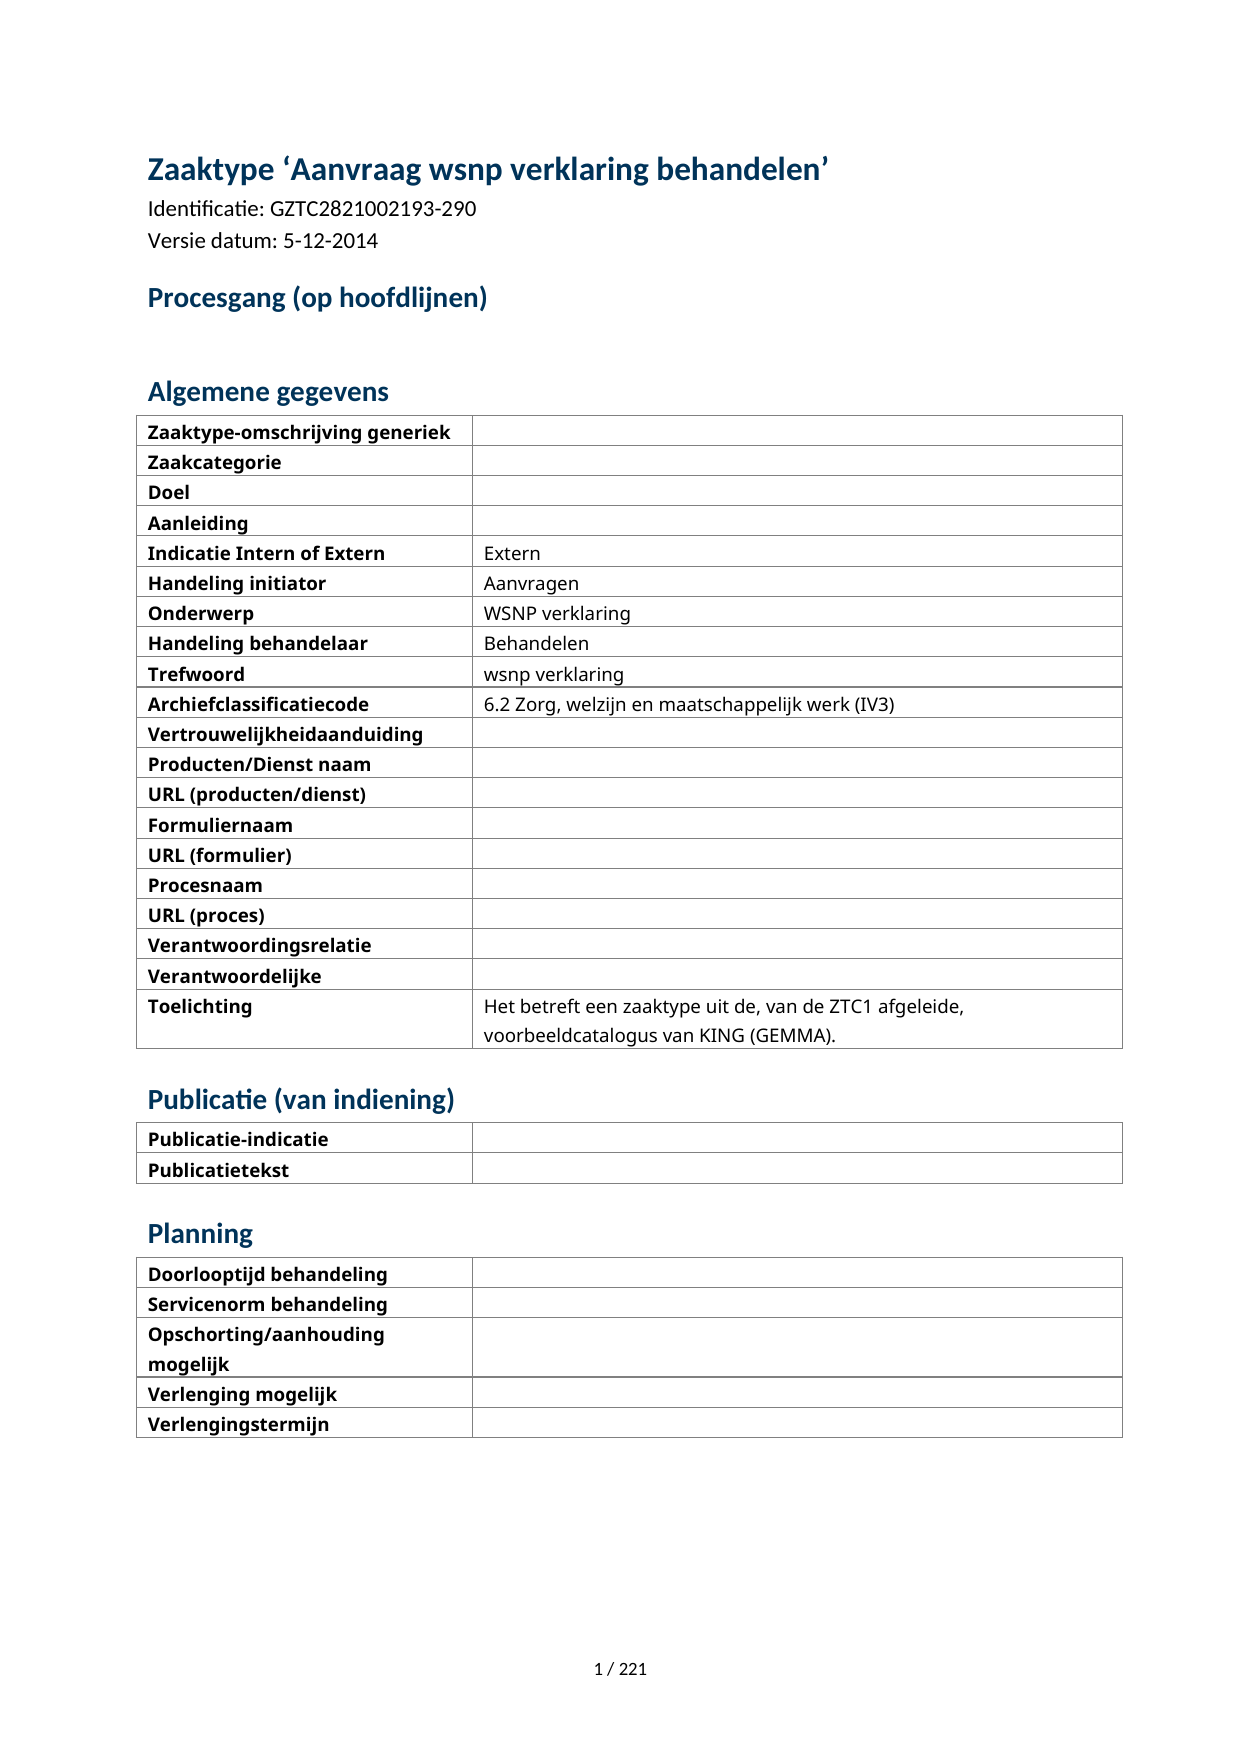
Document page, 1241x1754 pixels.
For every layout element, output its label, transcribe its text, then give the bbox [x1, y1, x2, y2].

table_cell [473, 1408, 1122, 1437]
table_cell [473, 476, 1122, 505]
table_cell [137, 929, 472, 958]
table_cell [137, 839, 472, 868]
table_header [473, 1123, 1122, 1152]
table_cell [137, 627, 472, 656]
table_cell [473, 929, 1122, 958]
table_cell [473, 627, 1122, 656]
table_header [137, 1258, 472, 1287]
text {{Element|Elementtype=Zaaktype|Omschrijving=Aanvraag wsnp verklaring behandelen|Catalogus=GZTC22821002193|Identificatie=290|Versiedatum=20141205|Beheerder=KING Gemeenten|Paginanaam=GEMMA Voorbeeldzaaktype 'Aanvraag wsnp verklaring behandelen'}}Zaaktype ‘Aanvraag wsnp verklaring behandelen’ [148, 148, 1093, 188]
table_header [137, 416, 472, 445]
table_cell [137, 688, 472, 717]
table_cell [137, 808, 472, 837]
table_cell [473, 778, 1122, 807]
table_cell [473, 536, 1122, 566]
text <br />Planning [148, 1216, 1093, 1251]
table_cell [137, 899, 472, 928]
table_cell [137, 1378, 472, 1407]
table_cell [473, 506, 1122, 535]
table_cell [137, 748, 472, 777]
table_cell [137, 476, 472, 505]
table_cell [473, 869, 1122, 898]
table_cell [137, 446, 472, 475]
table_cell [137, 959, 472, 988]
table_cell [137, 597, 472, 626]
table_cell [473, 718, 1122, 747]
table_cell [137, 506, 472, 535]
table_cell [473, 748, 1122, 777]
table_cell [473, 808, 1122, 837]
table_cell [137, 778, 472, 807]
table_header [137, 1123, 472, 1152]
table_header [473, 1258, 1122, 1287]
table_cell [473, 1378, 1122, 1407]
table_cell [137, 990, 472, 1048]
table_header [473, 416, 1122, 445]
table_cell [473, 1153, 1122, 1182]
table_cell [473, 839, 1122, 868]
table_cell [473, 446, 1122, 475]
text <br />Publicatie (van indiening) [148, 1081, 1093, 1117]
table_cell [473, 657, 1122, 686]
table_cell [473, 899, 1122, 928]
text <br />Algemene gegevens [148, 373, 1093, 409]
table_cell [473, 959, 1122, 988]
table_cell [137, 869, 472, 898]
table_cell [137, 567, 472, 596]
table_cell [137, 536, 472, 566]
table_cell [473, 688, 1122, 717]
text Versie datum: 5-12-2014 [148, 227, 1093, 254]
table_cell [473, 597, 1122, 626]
text <br />Procesgang (op hoofdlijnen) [148, 279, 1093, 315]
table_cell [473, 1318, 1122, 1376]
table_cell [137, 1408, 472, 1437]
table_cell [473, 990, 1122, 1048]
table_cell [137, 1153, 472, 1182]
text Identificatie: GZTC2821002193-290 [148, 194, 1093, 222]
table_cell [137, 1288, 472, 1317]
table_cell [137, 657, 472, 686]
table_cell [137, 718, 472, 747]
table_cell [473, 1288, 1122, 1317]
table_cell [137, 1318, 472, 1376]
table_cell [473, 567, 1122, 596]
